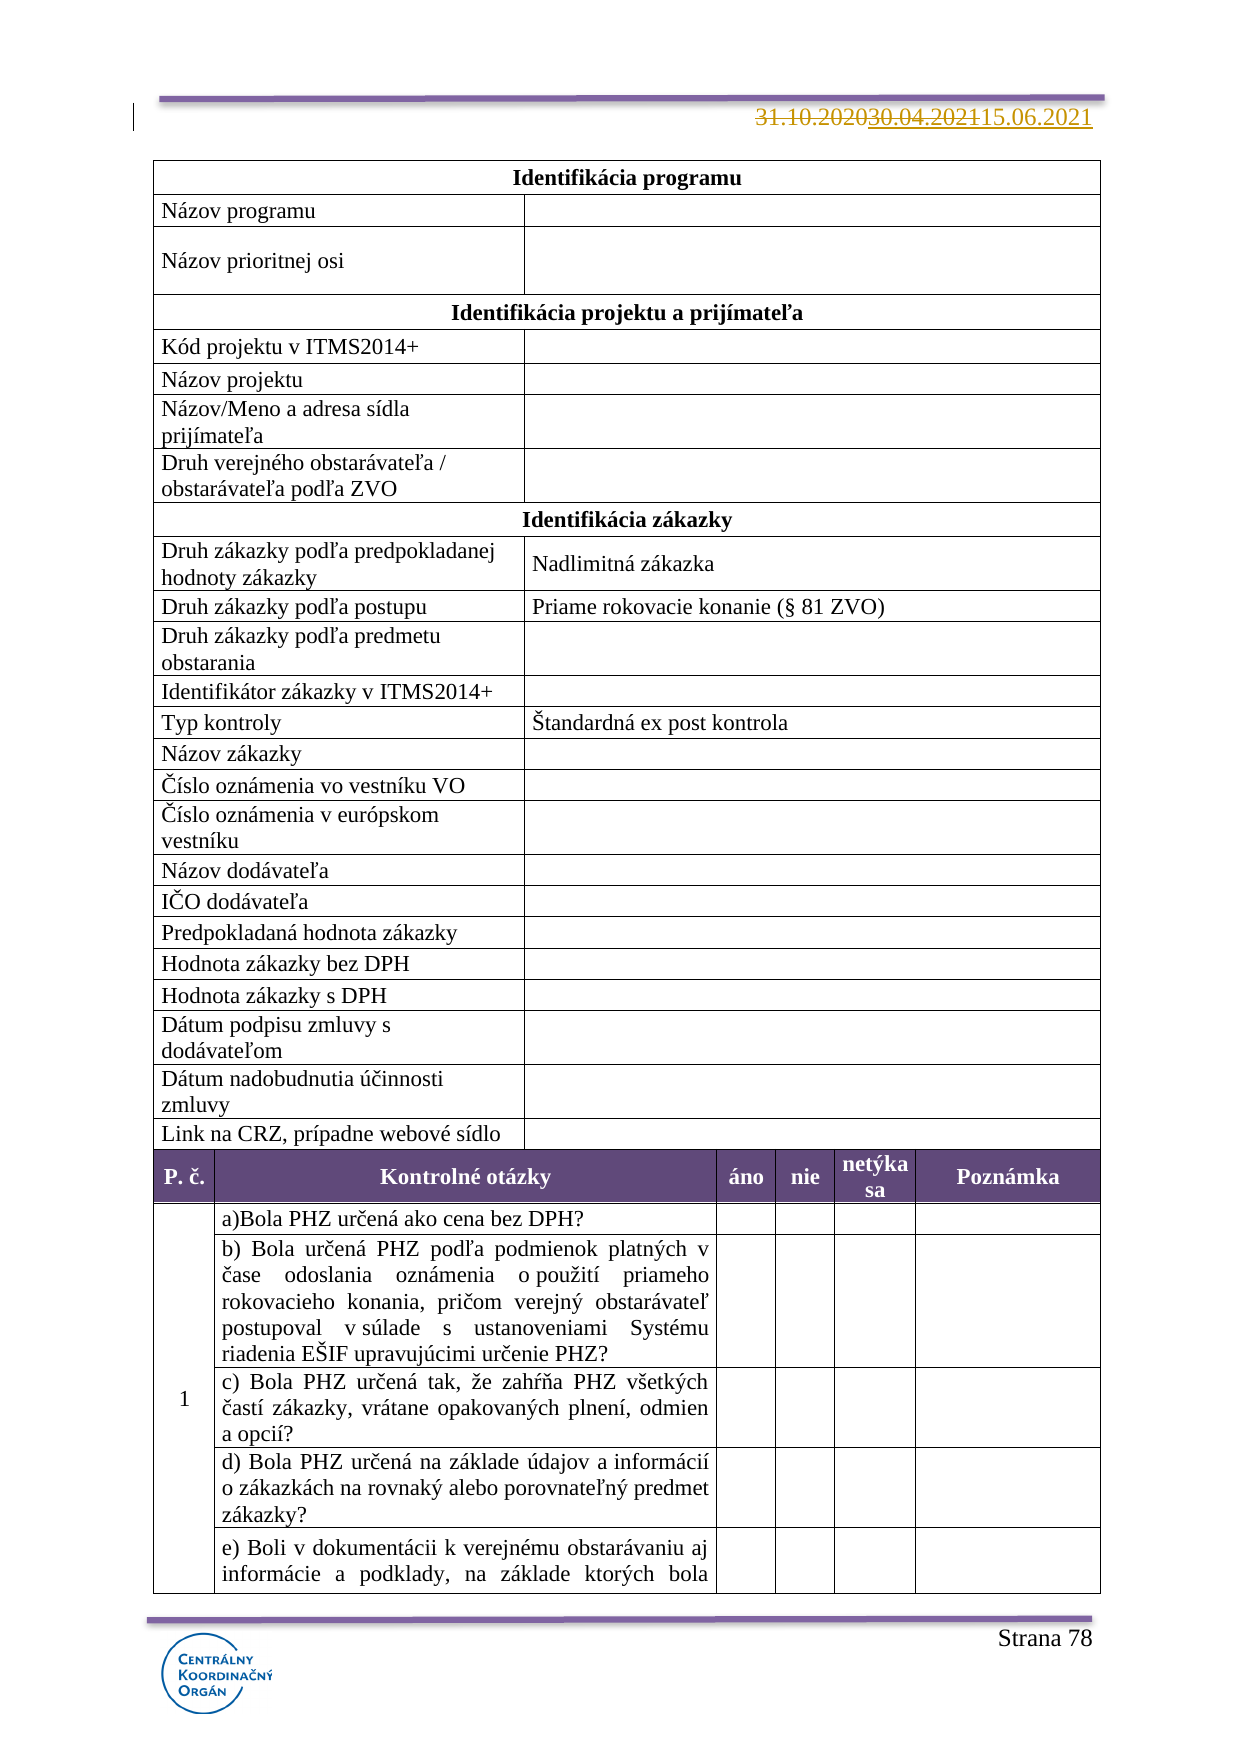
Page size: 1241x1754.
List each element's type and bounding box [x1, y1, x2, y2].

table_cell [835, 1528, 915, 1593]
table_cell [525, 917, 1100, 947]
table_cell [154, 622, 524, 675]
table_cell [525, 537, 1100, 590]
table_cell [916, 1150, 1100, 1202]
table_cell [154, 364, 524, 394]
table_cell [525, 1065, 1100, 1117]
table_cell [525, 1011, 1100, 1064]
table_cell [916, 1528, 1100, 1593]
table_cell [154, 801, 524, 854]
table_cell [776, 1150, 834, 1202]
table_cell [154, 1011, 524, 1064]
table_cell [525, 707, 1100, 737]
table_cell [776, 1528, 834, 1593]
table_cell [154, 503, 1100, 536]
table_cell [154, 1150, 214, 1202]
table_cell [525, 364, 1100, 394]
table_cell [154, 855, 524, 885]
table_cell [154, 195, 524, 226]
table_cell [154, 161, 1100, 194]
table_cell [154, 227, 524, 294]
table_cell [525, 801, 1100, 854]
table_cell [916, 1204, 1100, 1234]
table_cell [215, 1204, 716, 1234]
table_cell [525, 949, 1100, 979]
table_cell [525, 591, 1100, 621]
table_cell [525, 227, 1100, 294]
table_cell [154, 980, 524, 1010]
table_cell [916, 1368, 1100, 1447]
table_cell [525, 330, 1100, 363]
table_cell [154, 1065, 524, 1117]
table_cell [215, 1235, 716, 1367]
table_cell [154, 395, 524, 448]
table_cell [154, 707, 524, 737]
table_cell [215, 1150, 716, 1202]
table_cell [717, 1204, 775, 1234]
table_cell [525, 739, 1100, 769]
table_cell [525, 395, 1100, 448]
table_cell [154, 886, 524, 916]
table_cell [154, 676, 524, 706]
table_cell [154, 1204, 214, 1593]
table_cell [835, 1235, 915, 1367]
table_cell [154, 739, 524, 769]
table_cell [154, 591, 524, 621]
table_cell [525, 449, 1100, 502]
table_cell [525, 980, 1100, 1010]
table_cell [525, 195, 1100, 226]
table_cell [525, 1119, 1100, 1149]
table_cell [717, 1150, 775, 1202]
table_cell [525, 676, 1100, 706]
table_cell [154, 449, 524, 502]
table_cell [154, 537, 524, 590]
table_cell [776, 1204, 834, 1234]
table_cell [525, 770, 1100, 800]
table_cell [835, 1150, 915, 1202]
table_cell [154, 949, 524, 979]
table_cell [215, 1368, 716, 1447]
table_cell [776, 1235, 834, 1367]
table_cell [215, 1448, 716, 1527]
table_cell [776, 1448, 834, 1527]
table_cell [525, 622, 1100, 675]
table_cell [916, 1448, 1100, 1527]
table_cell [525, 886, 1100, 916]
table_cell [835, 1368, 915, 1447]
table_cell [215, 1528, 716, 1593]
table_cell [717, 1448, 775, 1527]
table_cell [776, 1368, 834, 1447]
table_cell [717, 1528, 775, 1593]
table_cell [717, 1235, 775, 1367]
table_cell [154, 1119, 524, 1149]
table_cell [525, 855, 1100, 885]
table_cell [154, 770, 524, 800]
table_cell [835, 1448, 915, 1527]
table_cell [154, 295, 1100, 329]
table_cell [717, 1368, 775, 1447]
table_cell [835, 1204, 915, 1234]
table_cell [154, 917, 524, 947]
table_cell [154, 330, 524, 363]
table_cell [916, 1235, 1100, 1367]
picture [159, 1631, 272, 1713]
